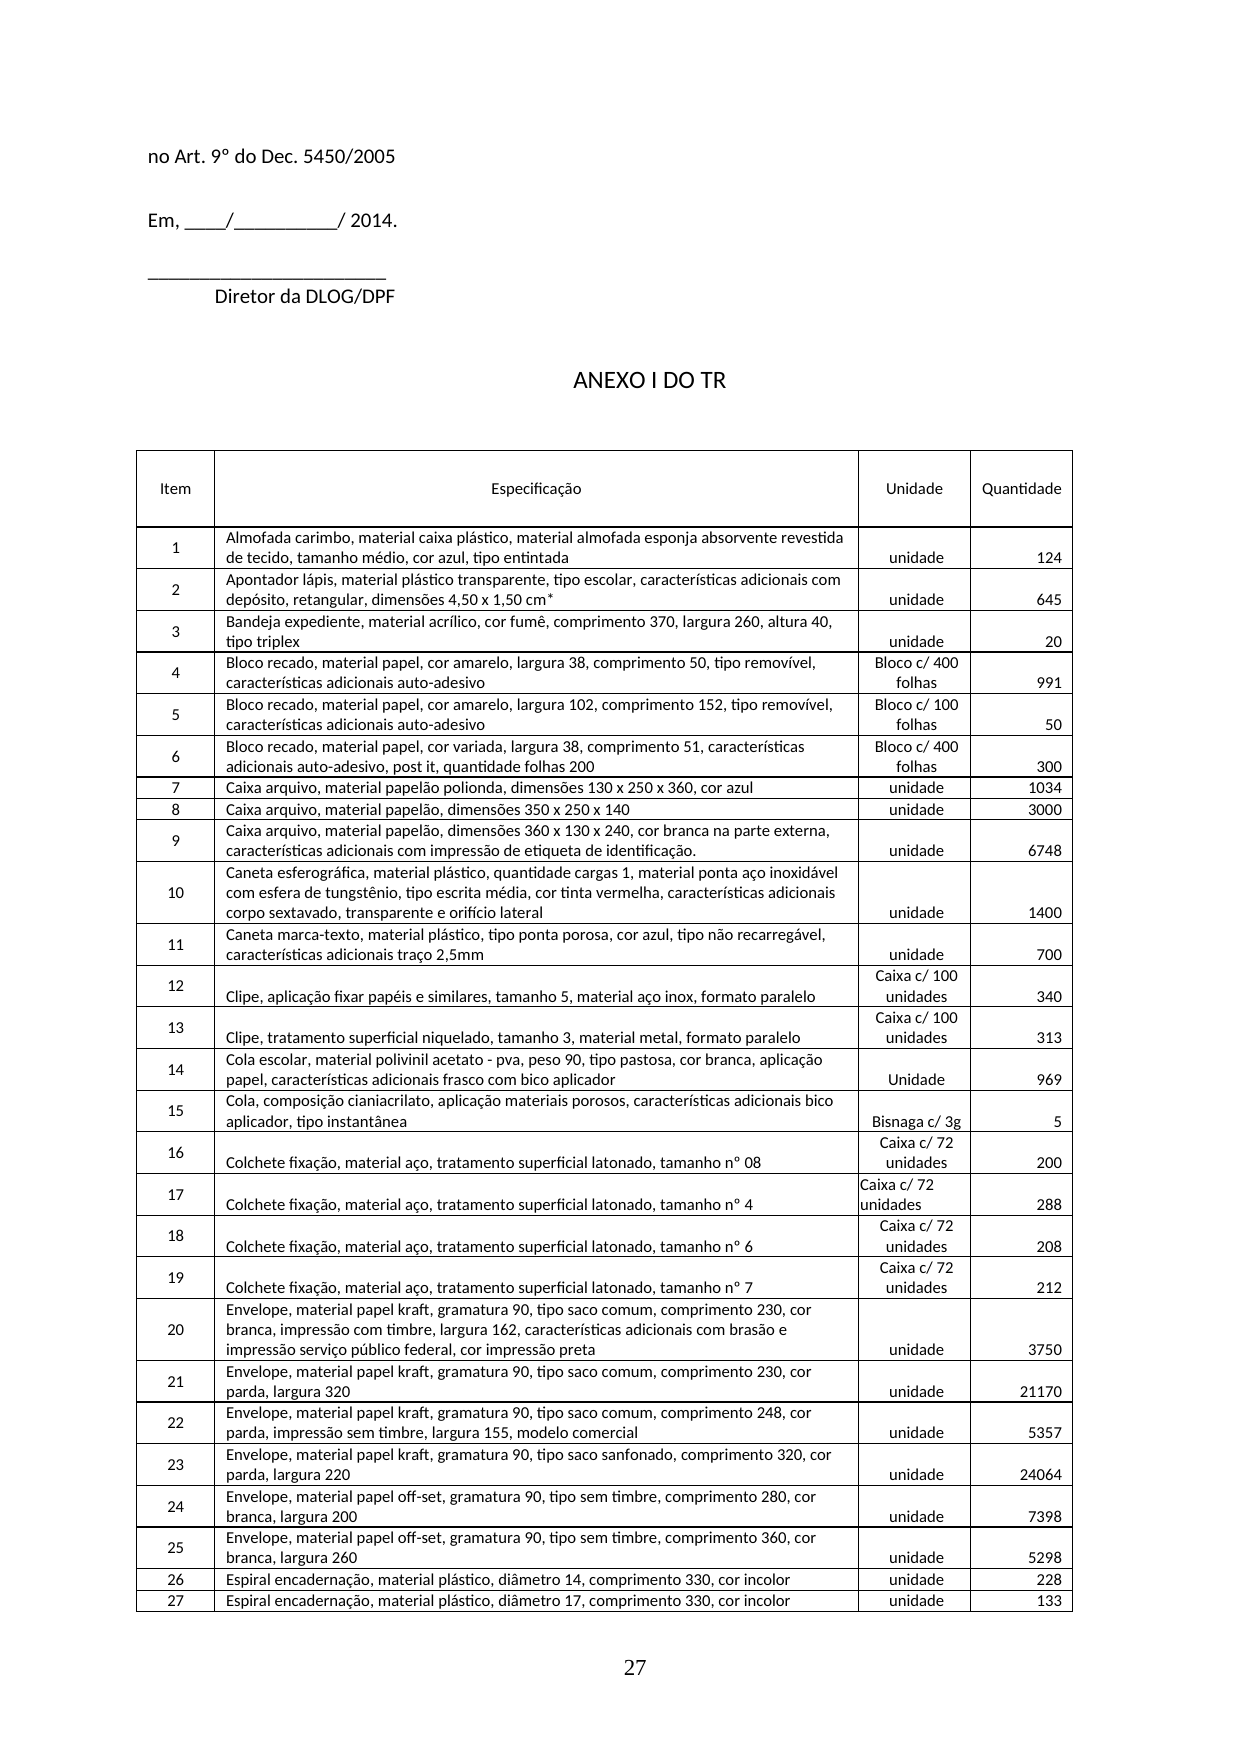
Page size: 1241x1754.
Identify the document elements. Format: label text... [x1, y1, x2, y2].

table_cell 288 [971, 1174, 1072, 1214]
table_cell 6748 [971, 820, 1072, 861]
table_cell Bloco recado, material papel, cor amarelo, largura 38, comprimento 50, tipo removível, características adicionais auto-adesivo [215, 653, 858, 693]
table_cell Caixa arquivo, material papelão, dimensões 350 x 250 x 140 [215, 799, 858, 819]
table_cell Envelope, material papel off-set, gramatura 90, tipo sem timbre, comprimento 360, cor branca, largura 260 [215, 1528, 858, 1568]
table_cell unidade [859, 1444, 970, 1485]
table_cell Clipe, aplicação fixar papéis e similares, tamanho 5, material aço inox, formato paralelo [215, 966, 858, 1006]
table_cell 124 [971, 528, 1072, 568]
table_cell unidade [859, 799, 970, 819]
table_cell 8 [137, 799, 214, 819]
table_cell 3 [137, 611, 214, 651]
table_cell unidade [859, 1299, 970, 1360]
table_cell 969 [971, 1049, 1072, 1089]
table_cell Caixa c/ 72 unidades [859, 1174, 970, 1214]
text Em, ____/__________/ 2014. [148, 207, 1122, 232]
table_cell 16 [137, 1132, 214, 1173]
table_cell 200 [971, 1132, 1072, 1173]
table_cell 21 [137, 1361, 214, 1401]
table_cell 20 [137, 1299, 214, 1360]
table_header Quantidade [971, 451, 1072, 526]
table_cell unidade [859, 1528, 970, 1568]
text _______________________ [148, 258, 1122, 283]
text ANEXO I DO TR [177, 364, 1122, 394]
table_cell 5298 [971, 1528, 1072, 1568]
table_cell Envelope, material papel kraft, gramatura 90, tipo saco comum, comprimento 230, cor branca, impressão com timbre, largura 162, características adicionais com brasão e impressão serviço público federal, cor impressão preta [215, 1299, 858, 1360]
table_cell 700 [971, 924, 1072, 964]
table_cell unidade [859, 1486, 970, 1526]
table_cell 19 [137, 1257, 214, 1298]
table_cell unidade [859, 1591, 970, 1611]
table_cell unidade [859, 820, 970, 861]
table_cell 18 [137, 1216, 214, 1256]
table_cell Bloco c/ 100 folhas [859, 694, 970, 735]
table_cell 26 [137, 1569, 214, 1589]
table_cell Caixa c/ 72 unidades [859, 1132, 970, 1173]
table_cell unidade [859, 1361, 970, 1401]
table_cell 21170 [971, 1361, 1072, 1401]
table_cell Colchete fixação, material aço, tratamento superficial latonado, tamanho nº 7 [215, 1257, 858, 1298]
table_cell Caixa arquivo, material papelão, dimensões 360 x 130 x 240, cor branca na parte externa, características adicionais com impressão de etiqueta de identificação. [215, 820, 858, 861]
table_cell 20 [971, 611, 1072, 651]
table_cell Caixa arquivo, material papelão polionda, dimensões 130 x 250 x 360, cor azul [215, 778, 858, 798]
table_cell 7398 [971, 1486, 1072, 1526]
table_cell 22 [137, 1403, 214, 1443]
table_cell Caixa c/ 72 unidades [859, 1216, 970, 1256]
table_cell Espiral encadernação, material plástico, diâmetro 17, comprimento 330, cor incolor [215, 1591, 858, 1611]
table_cell 313 [971, 1007, 1072, 1048]
table_cell Bandeja expediente, material acrílico, cor fumê, comprimento 370, largura 260, altura 40, tipo triplex [215, 611, 858, 651]
table_cell Cola, composição cianiacrilato, aplicação materiais porosos, características adicionais bico aplicador, tipo instantânea [215, 1091, 858, 1131]
table_cell Caixa c/ 100 unidades [859, 966, 970, 1006]
table_cell Bloco c/ 400 folhas [859, 736, 970, 776]
table_cell Envelope, material papel kraft, gramatura 90, tipo saco comum, comprimento 230, cor parda, largura 320 [215, 1361, 858, 1401]
table_cell 6 [137, 736, 214, 776]
table_cell 15 [137, 1091, 214, 1131]
table_cell 24064 [971, 1444, 1072, 1485]
table_cell 12 [137, 966, 214, 1006]
table_cell Bloco recado, material papel, cor variada, largura 38, comprimento 51, características adicionais auto-adesivo, post it, quantidade folhas 200 [215, 736, 858, 776]
table_cell 133 [971, 1591, 1072, 1611]
table_cell 14 [137, 1049, 214, 1089]
table_cell Envelope, material papel kraft, gramatura 90, tipo saco comum, comprimento 248, cor parda, impressão sem timbre, largura 155, modelo comercial [215, 1403, 858, 1443]
table_cell 9 [137, 820, 214, 861]
table_cell 25 [137, 1528, 214, 1568]
table_cell 5 [971, 1091, 1072, 1131]
table_cell 3750 [971, 1299, 1072, 1360]
table_cell 228 [971, 1569, 1072, 1589]
table_cell unidade [859, 611, 970, 651]
table_cell 1 [137, 528, 214, 568]
table_cell 208 [971, 1216, 1072, 1256]
table_cell 17 [137, 1174, 214, 1214]
text Diretor da DLOG/DPF [177, 283, 502, 308]
table_cell unidade [859, 1569, 970, 1589]
table_cell 2 [137, 569, 214, 610]
table_cell 11 [137, 924, 214, 964]
table_header Item [137, 451, 214, 526]
table_cell unidade [859, 924, 970, 964]
table_cell 3000 [971, 799, 1072, 819]
table_cell Envelope, material papel kraft, gramatura 90, tipo saco sanfonado, comprimento 320, cor parda, largura 220 [215, 1444, 858, 1485]
table_cell 1034 [971, 778, 1072, 798]
table_cell unidade [859, 862, 970, 923]
table_cell Bloco c/ 400 folhas [859, 653, 970, 693]
table_cell 27 [137, 1591, 214, 1611]
table_cell 10 [137, 862, 214, 923]
table_cell 1400 [971, 862, 1072, 923]
table_header Especificação [215, 451, 858, 526]
table_cell 212 [971, 1257, 1072, 1298]
table_cell Colchete fixação, material aço, tratamento superficial latonado, tamanho nº 4 [215, 1174, 858, 1214]
table_cell 991 [971, 653, 1072, 693]
table_cell Caixa c/ 72 unidades [859, 1257, 970, 1298]
table_cell 23 [137, 1444, 214, 1485]
table_cell 13 [137, 1007, 214, 1048]
table_cell 24 [137, 1486, 214, 1526]
table_cell 300 [971, 736, 1072, 776]
table_cell Caneta esferográfica, material plástico, quantidade cargas 1, material ponta aço inoxidável com esfera de tungstênio, tipo escrita média, cor tinta vermelha, características adicionais corpo sextavado, transparente e orifício lateral [215, 862, 858, 923]
table_cell 5 [137, 694, 214, 735]
table_cell Caixa c/ 100 unidades [859, 1007, 970, 1048]
text no Art. 9º do Dec. 5450/2005 [148, 143, 1122, 169]
table_cell 50 [971, 694, 1072, 735]
table_cell Almofada carimbo, material caixa plástico, material almofada esponja absorvente revestida de tecido, tamanho médio, cor azul, tipo entintada [215, 528, 858, 568]
table_cell 645 [971, 569, 1072, 610]
table_cell Cola escolar, material polivinil acetato - pva, peso 90, tipo pastosa, cor branca, aplicação papel, características adicionais frasco com bico aplicador [215, 1049, 858, 1089]
table_cell unidade [859, 569, 970, 610]
table_cell unidade [859, 528, 970, 568]
table_cell Bisnaga c/ 3g [859, 1091, 970, 1131]
table_cell Unidade [859, 1049, 970, 1089]
table_cell 5357 [971, 1403, 1072, 1443]
table_cell 7 [137, 778, 214, 798]
table_cell Envelope, material papel off-set, gramatura 90, tipo sem timbre, comprimento 280, cor branca, largura 200 [215, 1486, 858, 1526]
table_cell Apontador lápis, material plástico transparente, tipo escolar, características adicionais com depósito, retangular, dimensões 4,50 x 1,50 cm* [215, 569, 858, 610]
table_cell Caneta marca-texto, material plástico, tipo ponta porosa, cor azul, tipo não recarregável, características adicionais traço 2,5mm [215, 924, 858, 964]
table_cell Clipe, tratamento superficial niquelado, tamanho 3, material metal, formato paralelo [215, 1007, 858, 1048]
table_cell Espiral encadernação, material plástico, diâmetro 14, comprimento 330, cor incolor [215, 1569, 858, 1589]
table_cell 340 [971, 966, 1072, 1006]
table_cell unidade [859, 1403, 970, 1443]
table_cell Bloco recado, material papel, cor amarelo, largura 102, comprimento 152, tipo removível, características adicionais auto-adesivo [215, 694, 858, 735]
table_cell Colchete fixação, material aço, tratamento superficial latonado, tamanho nº 6 [215, 1216, 858, 1256]
table_cell Colchete fixação, material aço, tratamento superficial latonado, tamanho nº 08 [215, 1132, 858, 1173]
table_cell 4 [137, 653, 214, 693]
table_cell unidade [859, 778, 970, 798]
table_header Unidade [859, 451, 970, 526]
